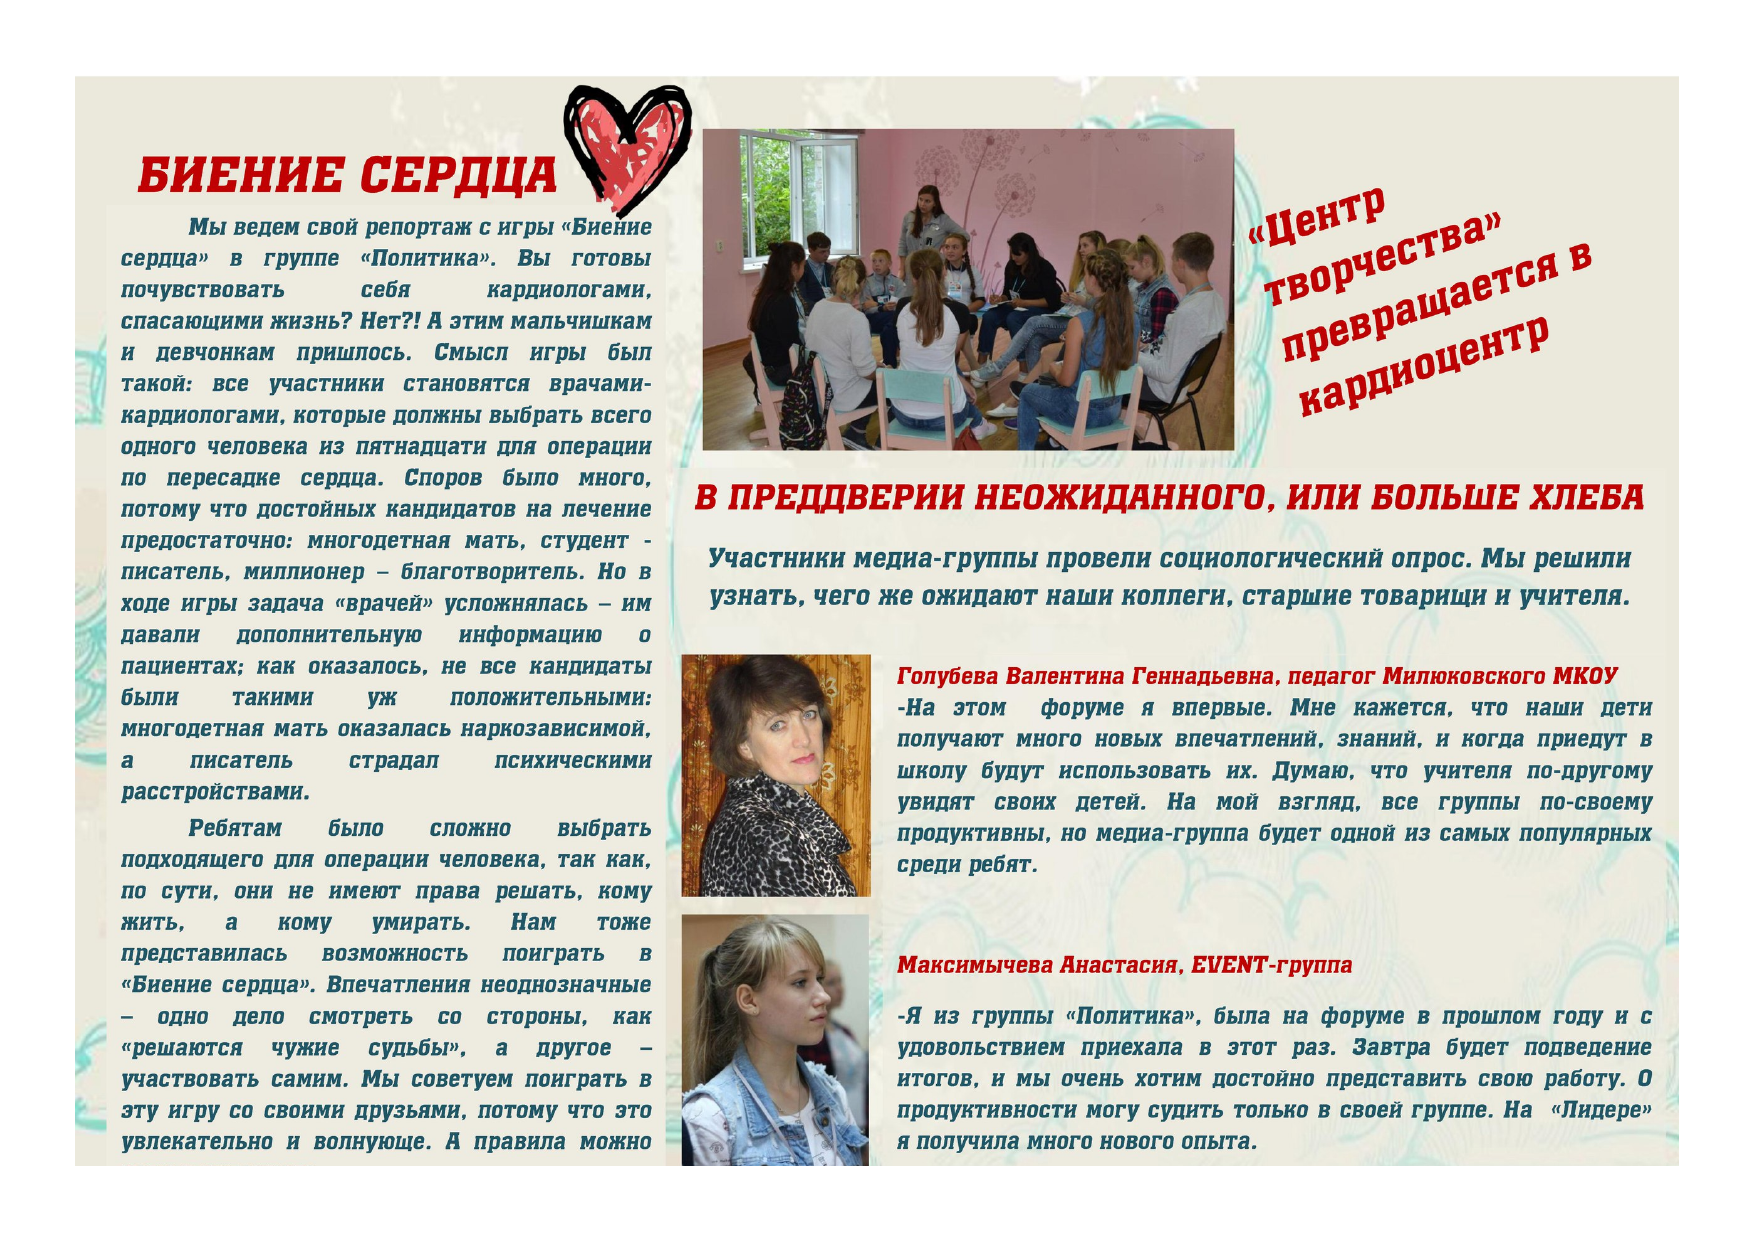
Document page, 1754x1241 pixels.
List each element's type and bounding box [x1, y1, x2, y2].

picture [75, 75, 1679, 1166]
